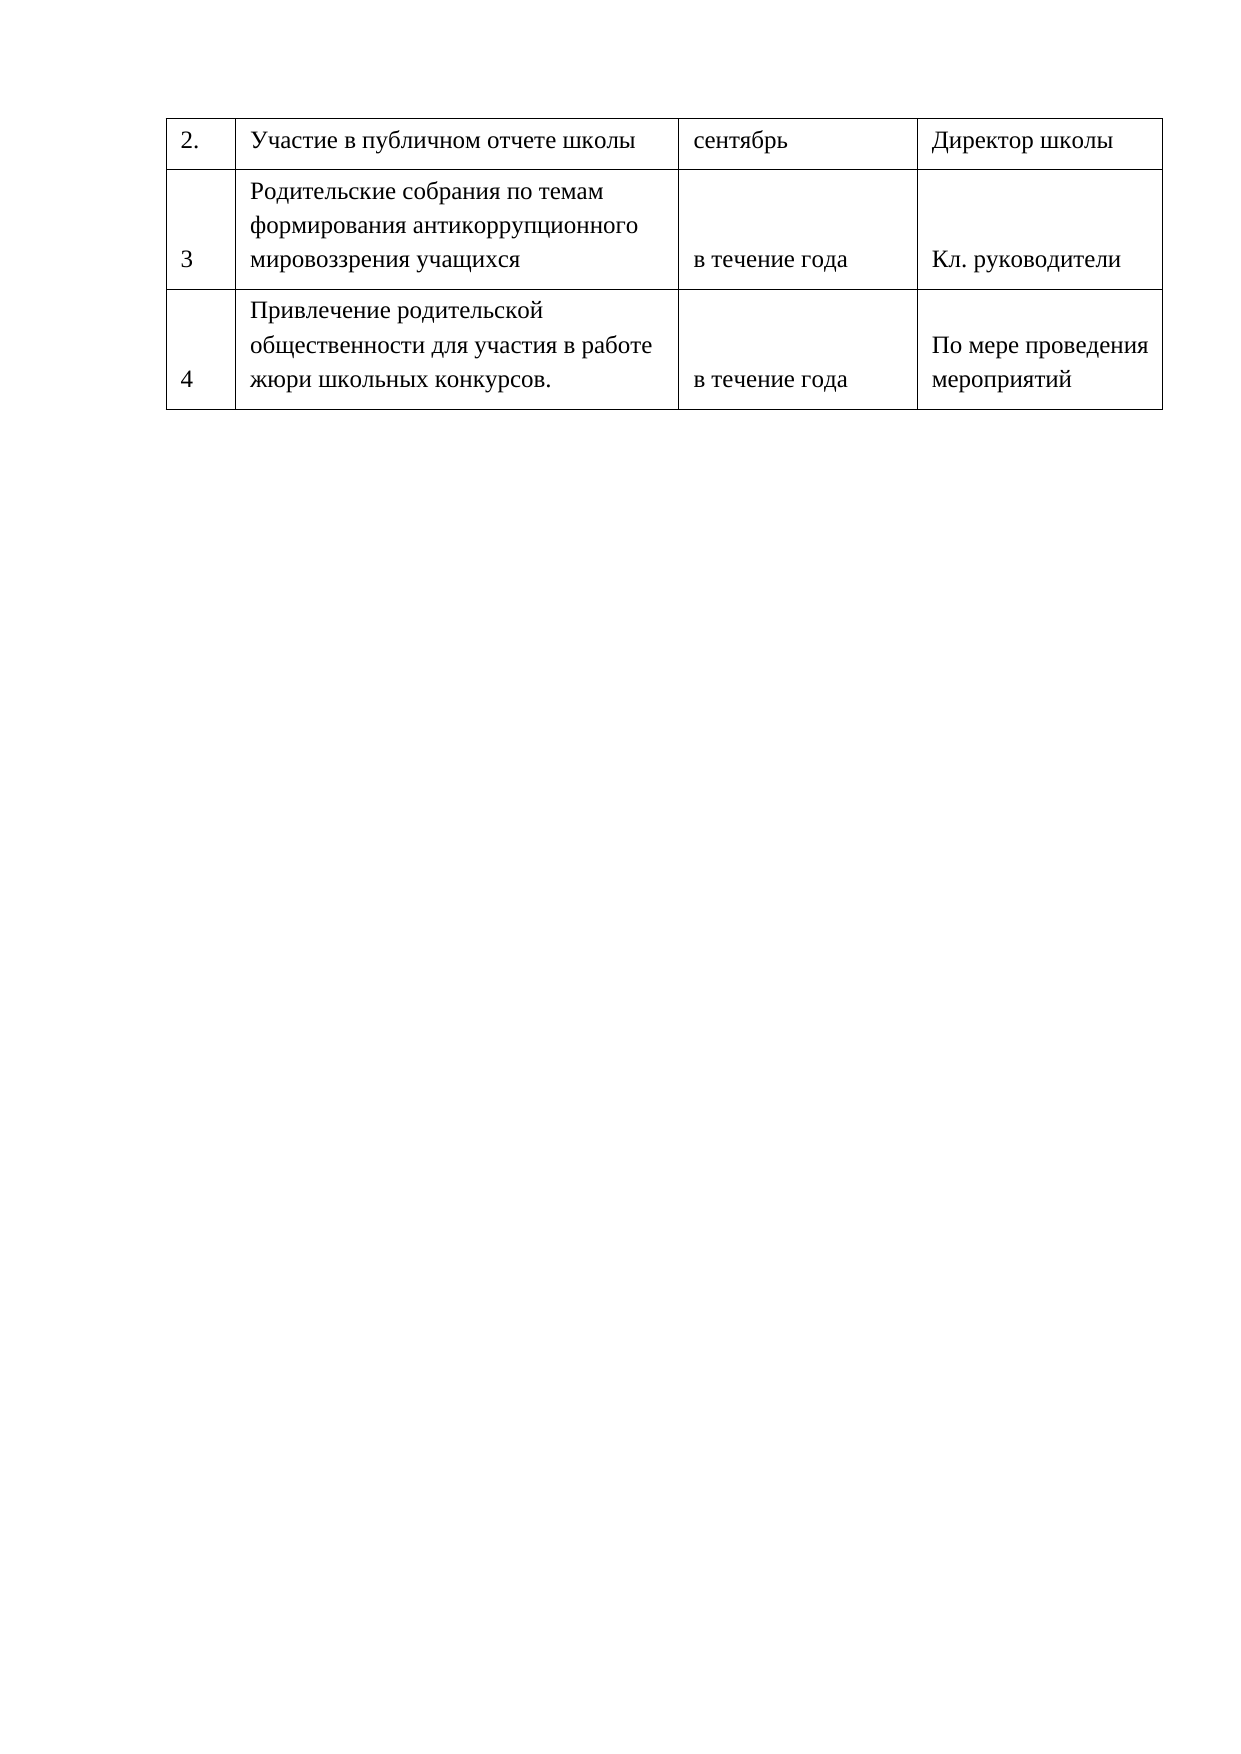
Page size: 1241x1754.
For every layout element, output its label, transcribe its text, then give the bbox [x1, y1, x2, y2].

table_cell По мере проведения мероприятий [918, 290, 1162, 409]
table_cell сентябрь [679, 119, 917, 169]
table_cell 2. [167, 119, 235, 169]
table_cell 3 [167, 170, 235, 289]
table_cell Участие в публичном отчете школы [236, 119, 678, 169]
table_cell в течение года [679, 290, 917, 409]
table_cell 4 [167, 290, 235, 409]
table_cell Привлечение родительской общественности для участия в работе жюри школьных конкурсов. [236, 290, 678, 409]
table_cell Кл. руководители [918, 170, 1162, 289]
table_cell Директор школы [918, 119, 1162, 169]
table_cell в течение года [679, 170, 917, 289]
table_cell Родительские собрания по темам формирования антикоррупционного мировоззрения учащихся [236, 170, 678, 289]
